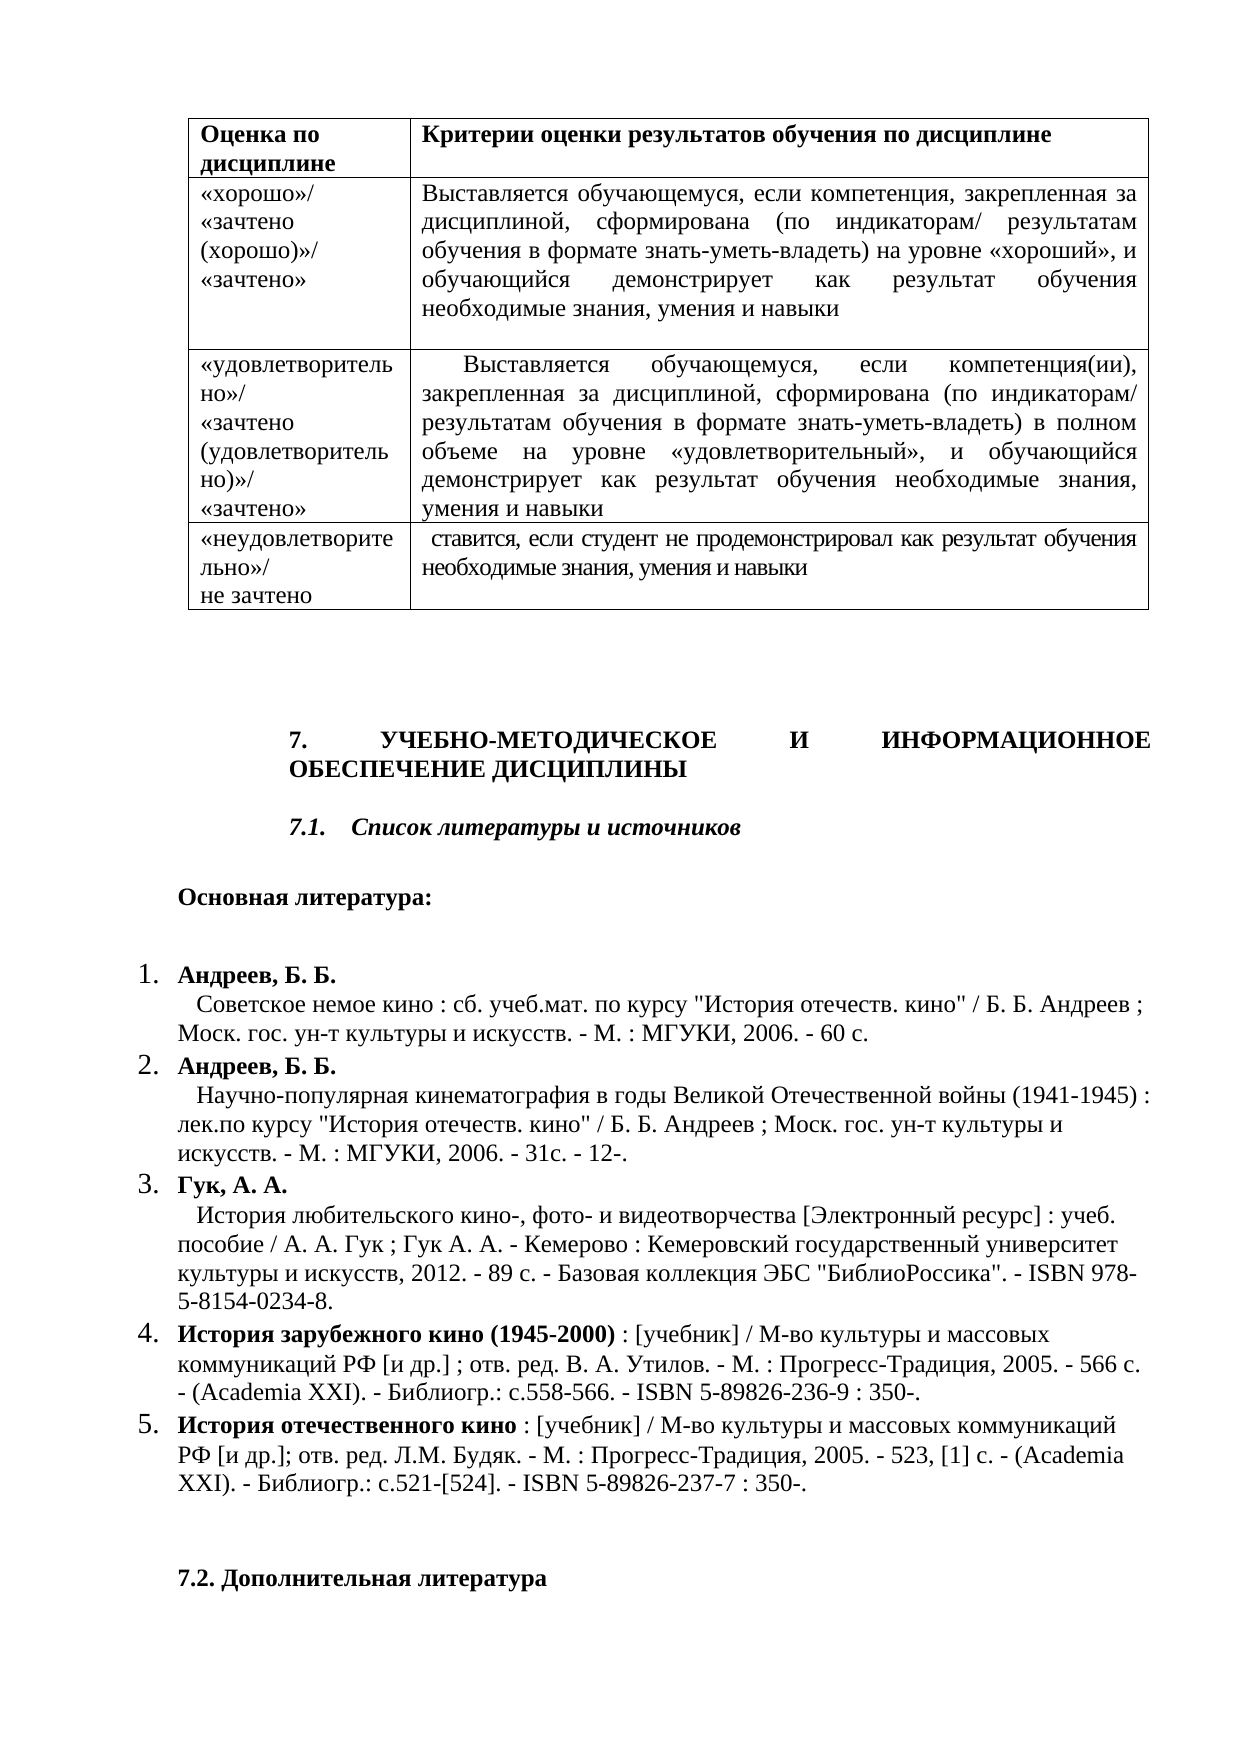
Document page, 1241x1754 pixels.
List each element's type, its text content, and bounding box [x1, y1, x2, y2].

table_cell Выставляется обучающемуся, если компетенция, закрепленная за дисциплиной, сформирована (по индикаторам/ результатам обучения в формате знать-уметь-владеть) на уровне «хороший», и обучающийся демонстрирует как результат обучения необходимые знания, умения и навыки [411, 178, 1148, 348]
list Гук, А. А. История любительского кино-, фото- и видеотворчества [Электронный ресурс] : учеб. пособие / А. А. Гук ; Гук А. А. - Кемерово : Кемеровский государственный университет культуры и искусств, 2012. - 89 c. - Базовая коллекция ЭБС "БиблиоРоссика". - ISBN 978-5-8154-0234-8. [137, 1167, 1152, 1315]
list Андреев, Б. Б. Советское немое кино : сб. учеб.мат. по курсу "История отечеств. кино" / Б. Б. Андреев ; Моск. гос. ун-т культуры и искусств. - М. : МГУКИ, 2006. - 60 с. [137, 956, 1152, 1047]
list История зарубежного кино (1945-2000) : [учебник] / М-во культуры и массовых коммуникаций РФ [и др.] ; отв. ред. В. А. Утилов. - М. : Прогресс-Традиция, 2005. - 566 с. - (Academia XXI). - Библиогр.: с.558-566. - ISBN 5-89826-236-9 : 350-. [137, 1315, 1152, 1406]
table_header Критерии оценки результатов обучения по дисциплине [411, 119, 1148, 177]
table_cell «удовлетворительно»/ «зачтено (удовлетворительно)»/ «зачтено» [189, 350, 410, 522]
list Андреев, Б. Б. Научно-популярная кинематография в годы Великой Отечественной войны (1941-1945) : лек.по курсу "История отечеств. кино" / Б. Б. Андреев ; Моск. гос. ун-т культуры и искусств. - М. : МГУКИ, 2006. - 31с. - 12-. [137, 1047, 1152, 1167]
table_cell «неудовлетворительно»/ не зачтено [189, 523, 410, 609]
text 7.2. Дополнительная литература [177, 1563, 1152, 1592]
list 7.1. Список литературы и источников [288, 812, 1152, 840]
table_cell ставится, если студент не продемонстрировал как результат обучения необходимые знания, умения и навыки [411, 523, 1148, 609]
table_cell «хорошо»/ «зачтено (хорошо)»/ «зачтено» [189, 178, 410, 348]
table_header Оценка по дисциплине [189, 119, 410, 177]
text Основная литература: [177, 882, 1152, 910]
list История отечественного кино : [учебник] / М-во культуры и массовых коммуникаций РФ [и др.]; отв. ред. Л.М. Будяк. - М. : Прогресс-Традиция, 2005. - 523, [1] с. - (Academia XXI). - Библиогр.: с.521-[524]. - ISBN 5-89826-237-7 : 350-. [137, 1406, 1152, 1497]
list 7. УЧЕБНО-МЕТОДИЧЕСКОЕ И ИНФОРМАЦИОННОЕ ОБЕСПЕЧЕНИЕ ДИСЦИПЛИНЫ [288, 725, 1152, 783]
table_cell Выставляется обучающемуся, если компетенция(ии), закрепленная за дисциплиной, сформирована (по индикаторам/ результатам обучения в формате знать-уметь-владеть) в полном объеме на уровне «удовлетворительный», и обучающийся демонстрирует как результат обучения необходимые знания, умения и навыки [411, 350, 1148, 522]
